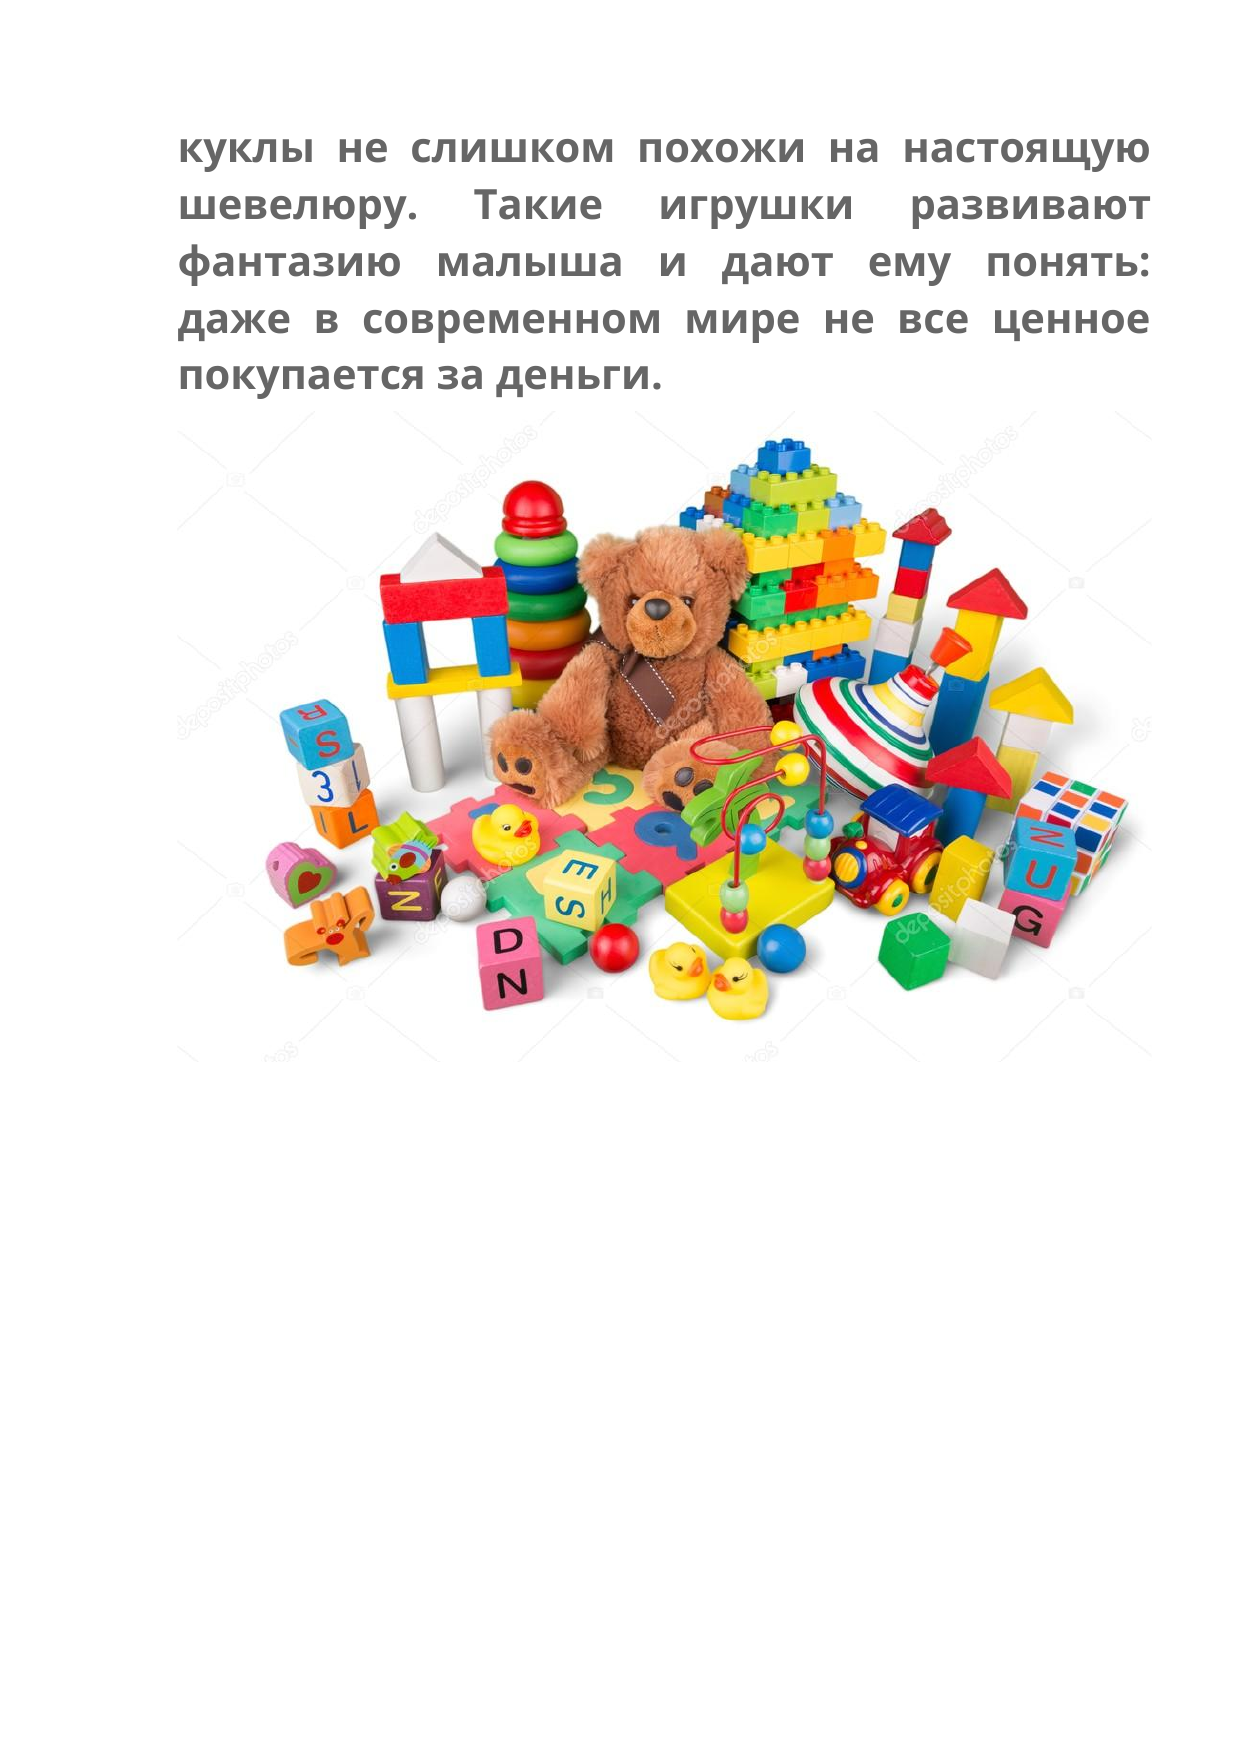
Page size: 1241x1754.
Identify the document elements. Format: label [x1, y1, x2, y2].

picture [177, 411, 1152, 1062]
text [177, 118, 1152, 402]
